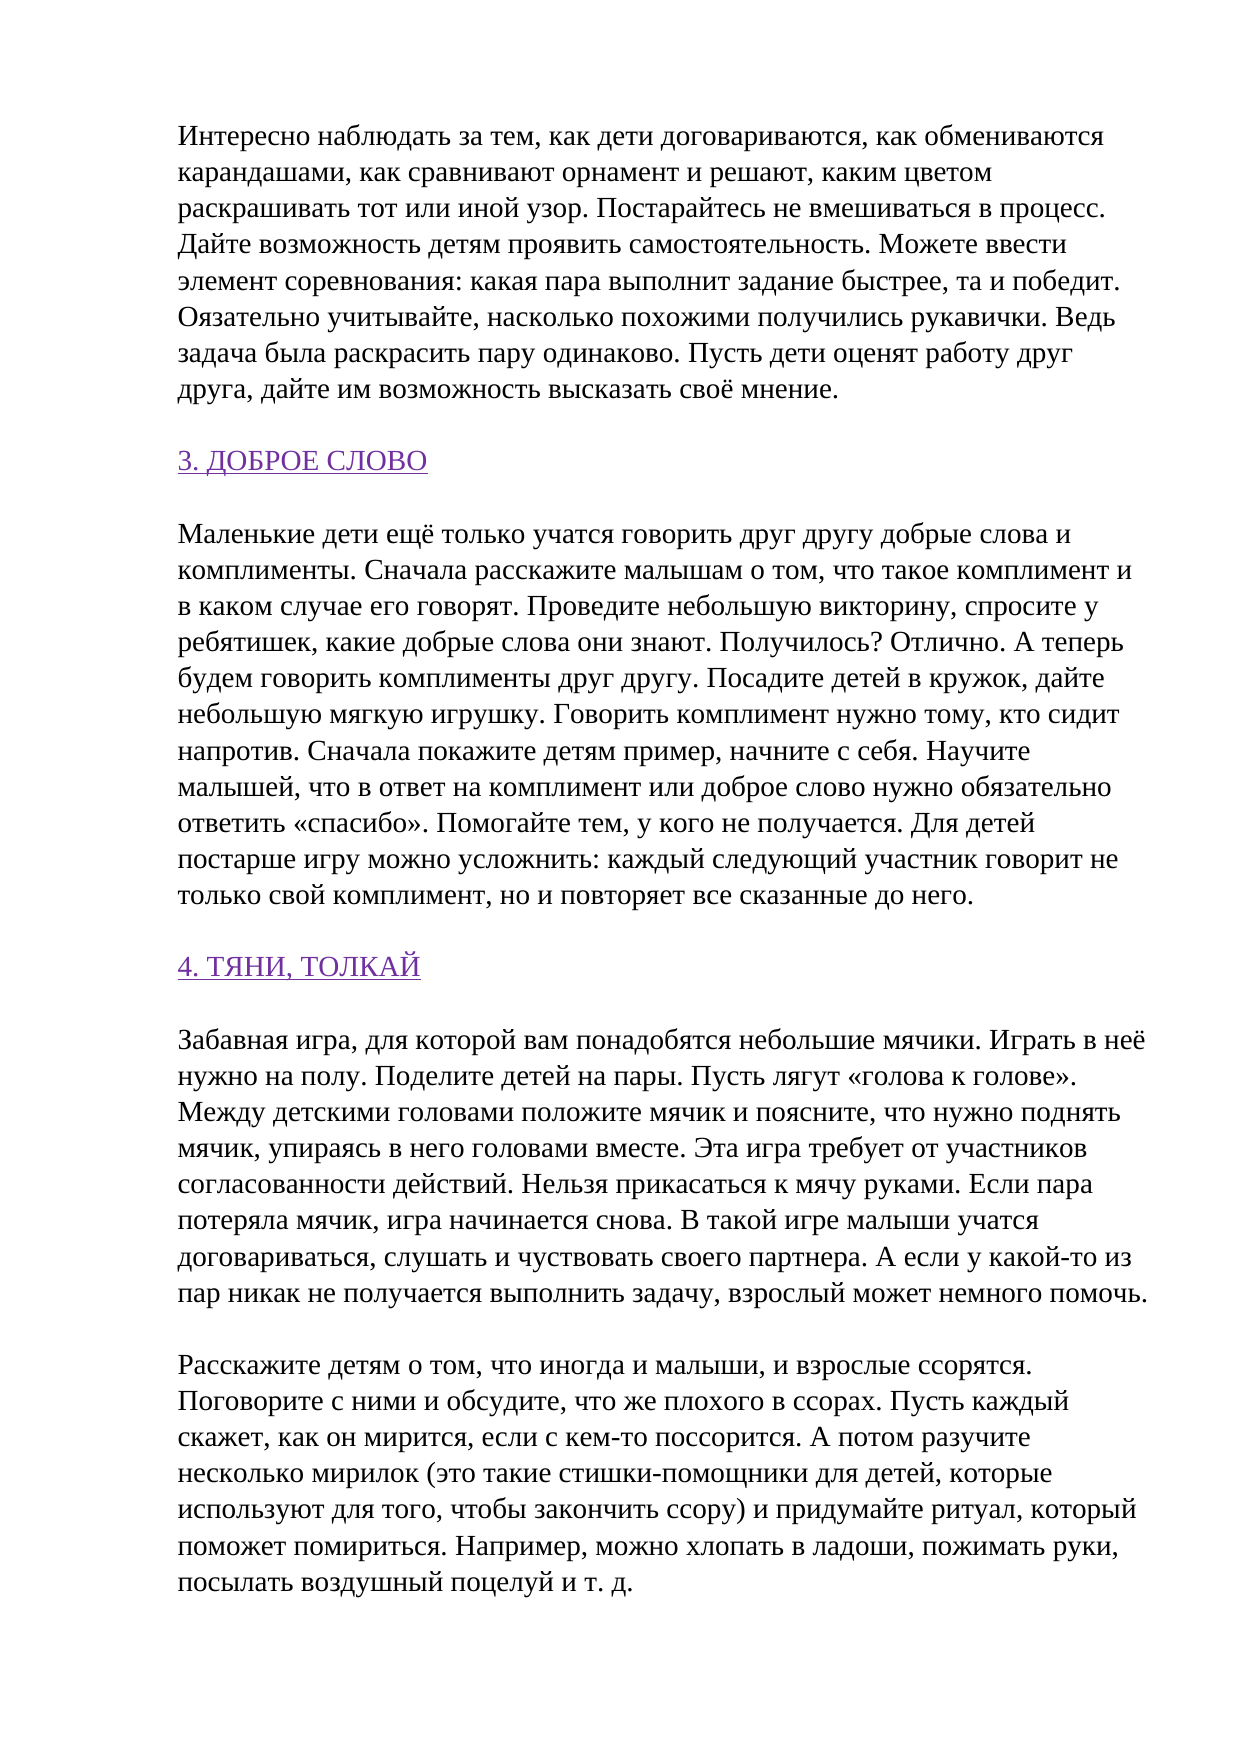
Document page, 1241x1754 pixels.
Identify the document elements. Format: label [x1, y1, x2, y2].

text [177, 118, 1152, 1634]
